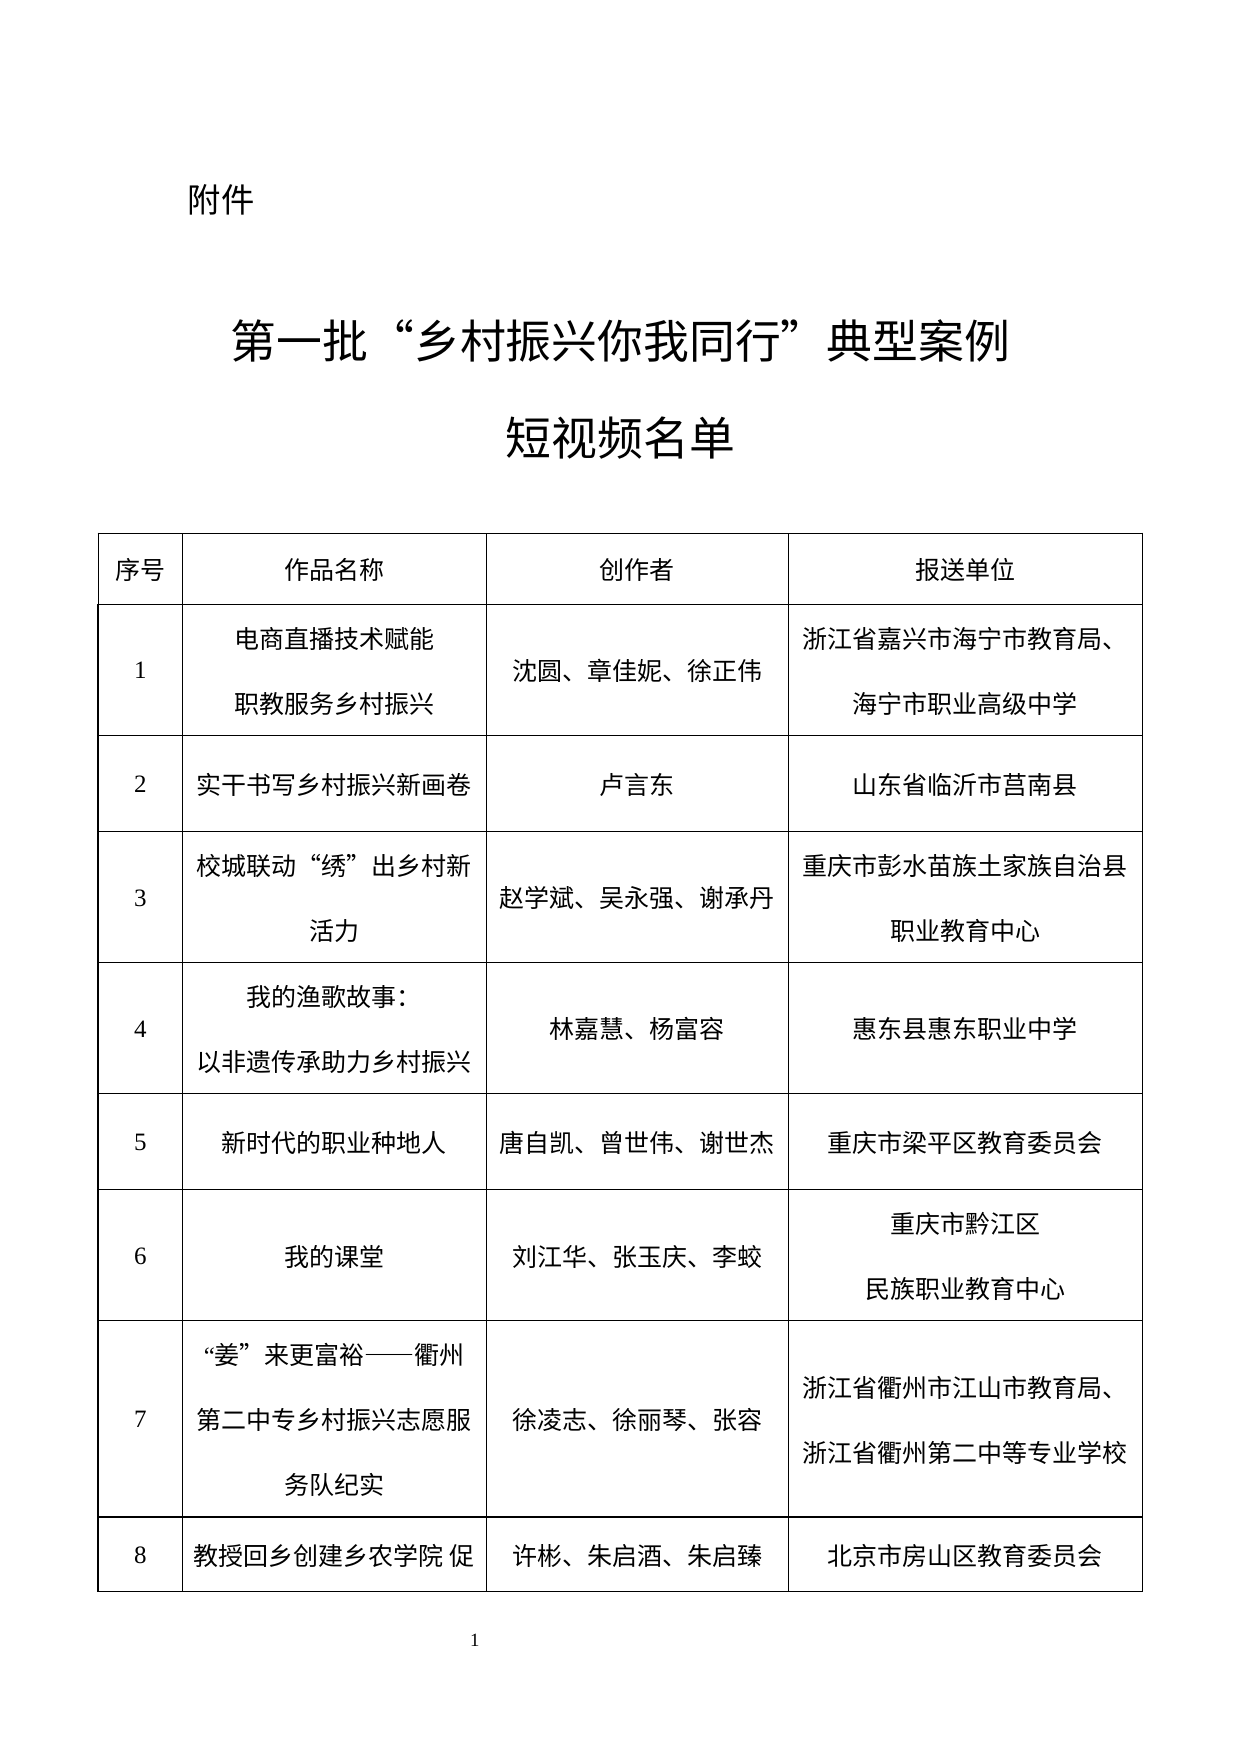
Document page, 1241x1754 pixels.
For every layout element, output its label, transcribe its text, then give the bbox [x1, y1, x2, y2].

table_header 报送单位 [789, 534, 1142, 604]
table_header 序号 [99, 534, 182, 604]
table_cell 电商直播技术赋能 职教服务乡村振兴 [183, 605, 486, 735]
table_cell 赵学斌、吴永强、谢承丹 [487, 832, 788, 962]
table_header 作品名称 [183, 534, 486, 604]
table_cell 许彬、朱启酒、朱启臻 [487, 1518, 788, 1591]
table_cell 刘江华、张玉庆、李蛟 [487, 1190, 788, 1320]
table_cell 1 [99, 605, 182, 735]
table_cell 2 [99, 736, 182, 831]
table_cell 沈圆、章佳妮、徐正伟 [487, 605, 788, 735]
table_cell 新时代的职业种地人 [183, 1094, 486, 1189]
table_cell 8 [99, 1518, 182, 1591]
table_cell 7 [99, 1321, 182, 1516]
table_cell 徐凌志、徐丽琴、张容 [487, 1321, 788, 1516]
text 附件 [187, 162, 1053, 224]
table_cell 北京市房山区教育委员会 [789, 1518, 1142, 1591]
table_cell 重庆市彭水苗族土家族自治县职业教育中心 [789, 832, 1142, 962]
table_cell 浙江省嘉兴市海宁市教育局、 海宁市职业高级中学 [789, 605, 1142, 735]
table_header 创作者 [487, 534, 788, 604]
table_cell 我的渔歌故事： 以非遗传承助力乡村振兴 [183, 963, 486, 1093]
table_cell 4 [99, 963, 182, 1093]
table_cell 6 [99, 1190, 182, 1320]
table_cell 唐自凯、曾世伟、谢世杰 [487, 1094, 788, 1189]
table_cell 重庆市黔江区 民族职业教育中心 [789, 1190, 1142, 1320]
table_cell 浙江省衢州市江山市教育局、 浙江省衢州第二中等专业学校 [789, 1321, 1142, 1516]
table_cell 惠东县惠东职业中学 [789, 963, 1142, 1093]
table_cell “姜”来更富裕——衢州第二中专乡村振兴志愿服务队纪实 [183, 1321, 486, 1516]
table_cell 教授回乡创建乡农学院 促进乡村振兴 [183, 1518, 486, 1591]
text 短视频名单 [187, 387, 1053, 484]
table_cell 山东省临沂市莒南县 [789, 736, 1142, 831]
table_cell 重庆市梁平区教育委员会 [789, 1094, 1142, 1189]
table_cell 5 [99, 1094, 182, 1189]
table_cell 林嘉慧、杨富容 [487, 963, 788, 1093]
table_cell 我的课堂 [183, 1190, 486, 1320]
text 第一批“乡村振兴你我同行”典型案例 [187, 289, 1053, 387]
table_cell 3 [99, 832, 182, 962]
table_cell 校城联动“绣”出乡村新 活力 [183, 832, 486, 962]
table_cell 实干书写乡村振兴新画卷 [183, 736, 486, 831]
table_cell 卢言东 [487, 736, 788, 831]
